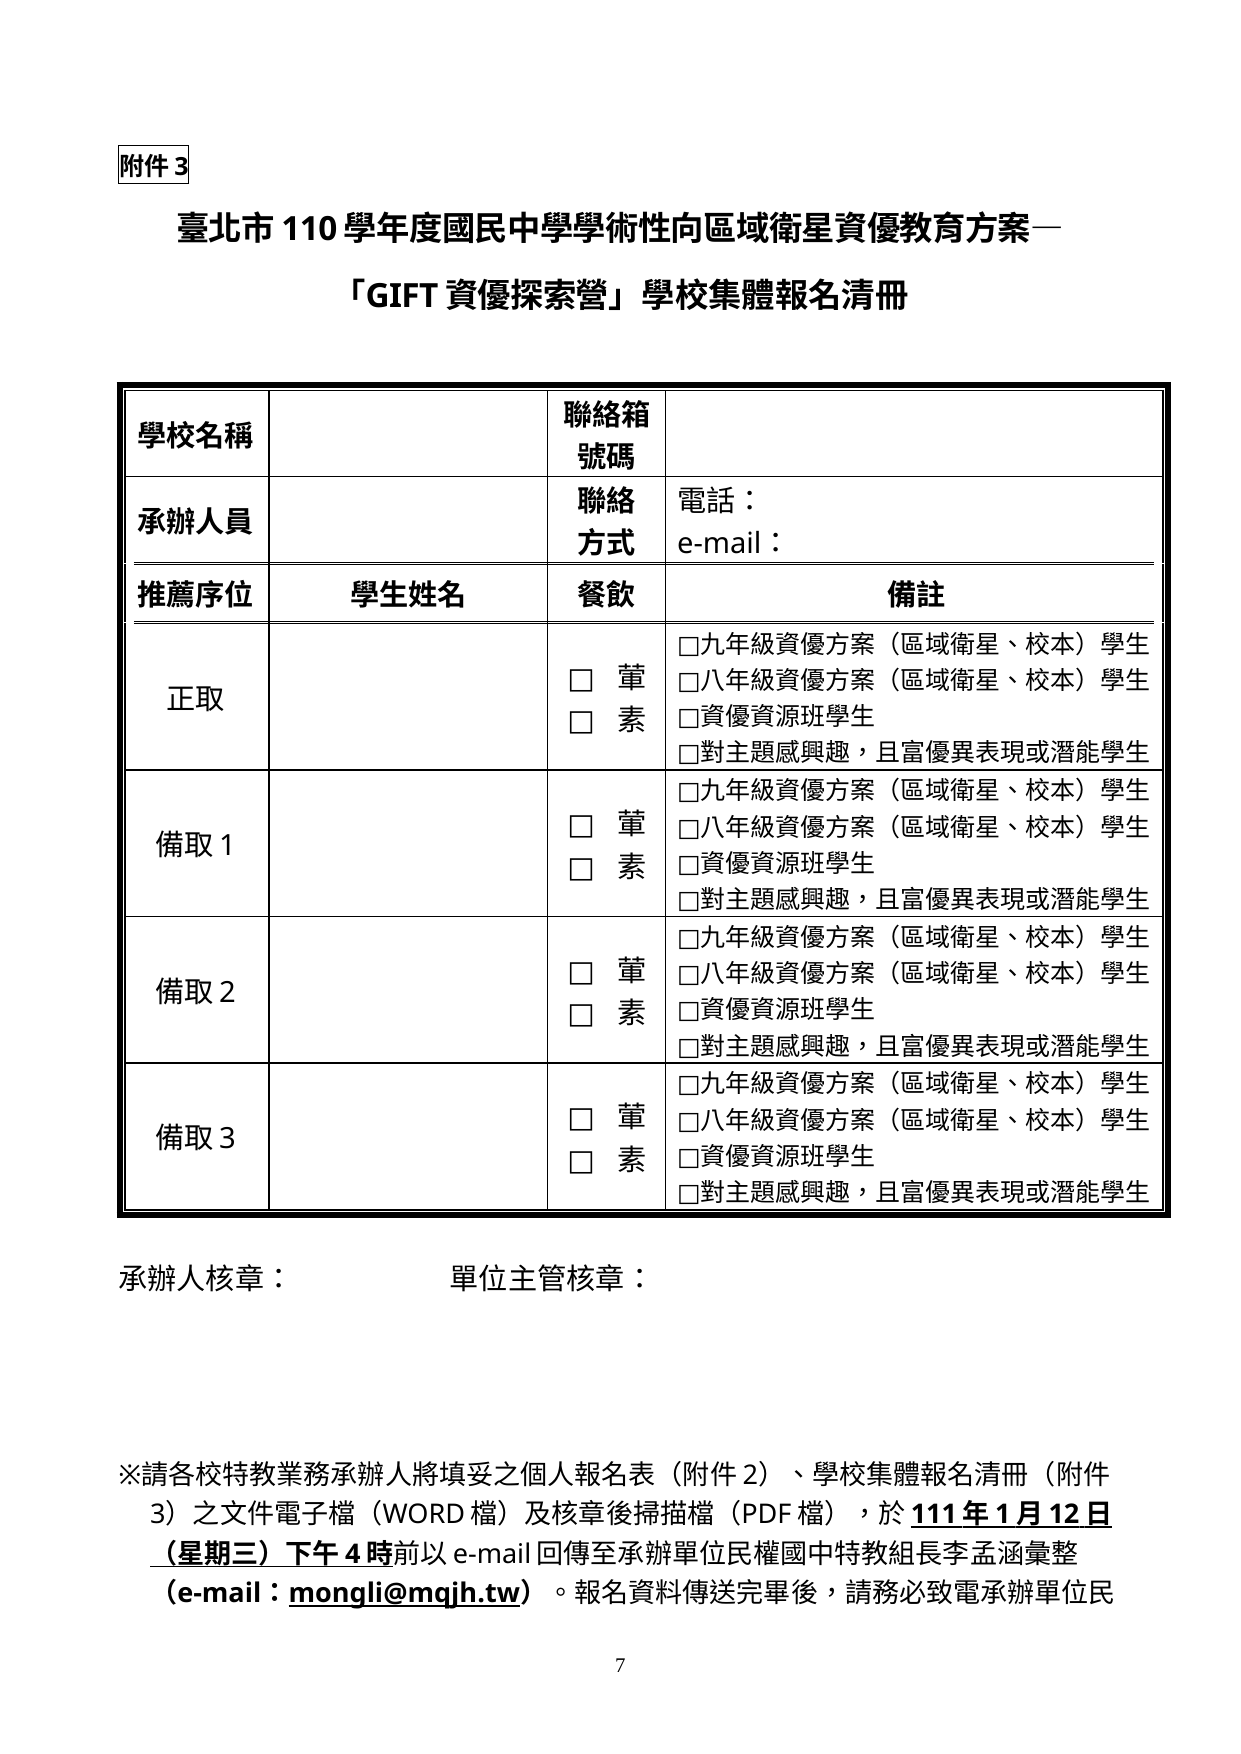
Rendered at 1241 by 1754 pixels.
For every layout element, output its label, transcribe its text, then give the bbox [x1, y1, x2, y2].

text 臺北市110學年度國民中學學術性向區域衛星資優教育方案— [118, 202, 1122, 250]
table_cell 備取1 [126, 771, 268, 916]
table_header 學校名稱 [126, 391, 268, 476]
text 「GIFT資優探索營」學校集體報名清冊 [118, 269, 1122, 318]
table_cell [270, 917, 547, 1062]
table_cell □九年級資優方案（區域衛星、校本）學生 □八年級資優方案（區域衛星、校本）學生 □資優資源班學生 □對主題感興趣，且富優異表現或潛能學生 [666, 917, 1162, 1062]
table_cell 葷 素 [548, 624, 665, 769]
table_cell 葷 素 [548, 917, 665, 1062]
table_header [666, 391, 1162, 476]
table_cell 正取 [123, 621, 268, 769]
table_header 聯絡箱 號碼 [548, 391, 665, 476]
table_cell 電話： e-mail： [666, 477, 1162, 562]
text 附件3 [118, 127, 1122, 202]
table_cell 聯絡 方式 [548, 477, 665, 562]
table_cell 學生姓名 [270, 565, 547, 621]
table_cell [270, 1064, 547, 1209]
table_cell [270, 477, 547, 562]
table_cell □九年級資優方案（區域衛星、校本）學生 □八年級資優方案（區域衛星、校本）學生 □資優資源班學生 □對主題感興趣，且富優異表現或潛能學生 [666, 621, 1165, 769]
table_cell 備註 [666, 562, 1165, 621]
table_cell 葷 素 [548, 771, 665, 916]
table_cell 推薦序位 [123, 562, 268, 621]
table_header [270, 391, 547, 476]
table_cell □九年級資優方案（區域衛星、校本）學生 □八年級資優方案（區域衛星、校本）學生 □資優資源班學生 □對主題感興趣，且富優異表現或潛能學生 [666, 1064, 1162, 1209]
table_cell 餐飲 [548, 565, 665, 621]
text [118, 1453, 1122, 1611]
table_cell 承辦人員 [126, 477, 268, 562]
table_cell [270, 624, 547, 769]
table_cell □九年級資優方案（區域衛星、校本）學生 □八年級資優方案（區域衛星、校本）學生 □資優資源班學生 □對主題感興趣，且富優異表現或潛能學生 [666, 771, 1162, 916]
text 承辦人核章： 單位主管核章： [118, 1256, 1122, 1298]
table_cell [270, 771, 547, 916]
table_cell 備取2 [126, 917, 268, 1062]
table_cell 葷 素 [548, 1064, 665, 1209]
table_cell 備取3 [126, 1064, 268, 1209]
